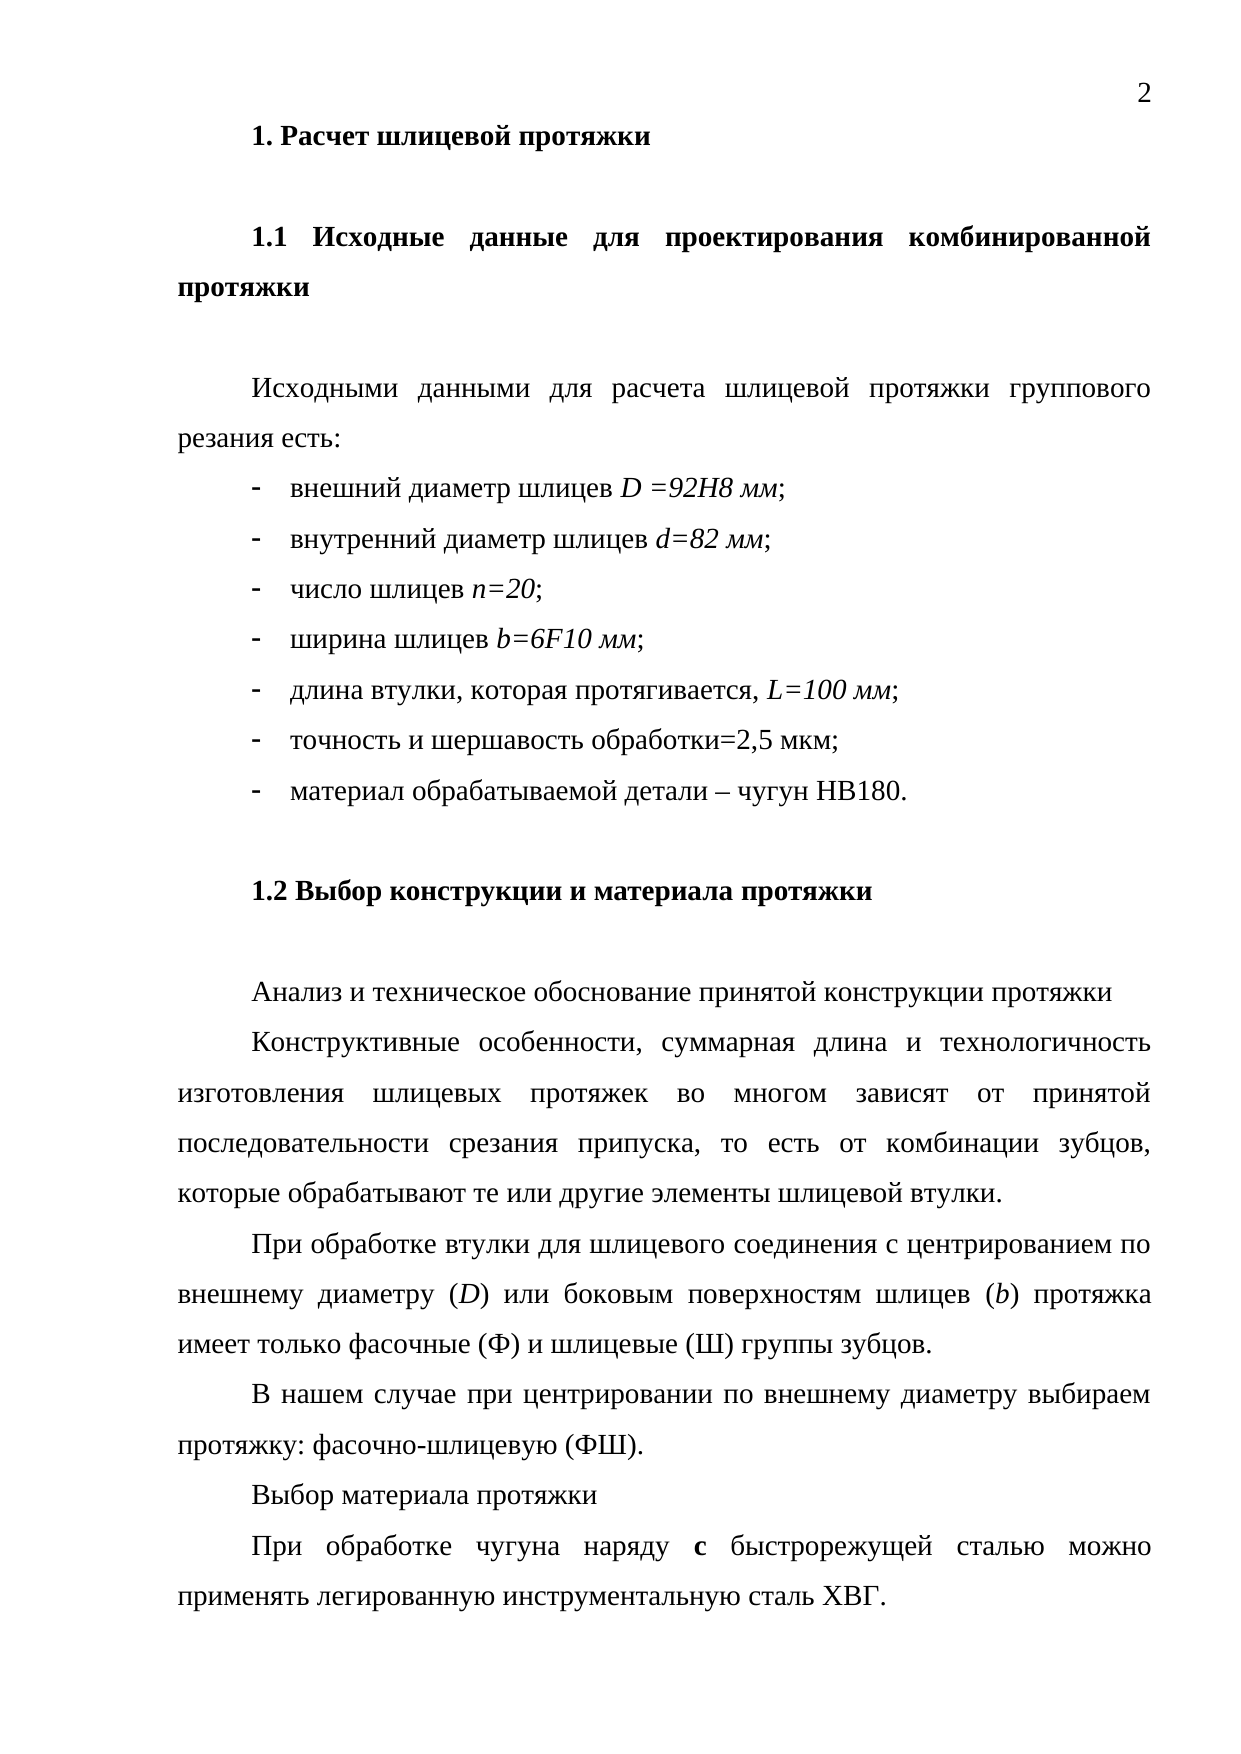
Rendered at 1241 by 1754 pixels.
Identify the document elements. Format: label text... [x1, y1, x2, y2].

text При обработке втулки для шлицевого соединения с центрированием по внешнему диаметру (D) или боковым поверхностям шлицев (b) протяжка имеет только фасочные (Ф) и шлицевые (Ш) группы зубцов. [177, 1226, 1152, 1360]
list число шлицев n=20; [177, 571, 1152, 605]
subtitle 1.2 Выбор конструкции и материала протяжки [177, 873, 1152, 907]
list внутренний диаметр шлицев d=82 мм; [177, 521, 1152, 554]
text При обработке чугуна наряду с быстрорежущей сталью можно применять легированную инструментальную сталь ХВГ. [177, 1528, 1152, 1611]
list внешний диаметр шлицев D =92H8 мм; [177, 470, 1152, 504]
text 1. Расчет шлицевой протяжки [177, 118, 1152, 152]
text В нашем случае при центрировании по внешнему диаметру выбираем протяжку: фасочно-шлицевую (ФШ). [177, 1377, 1152, 1461]
list точность и шершавость обработки=2,5 мкм; [177, 722, 1152, 756]
subtitle Выбор материала протяжки [177, 1477, 1152, 1511]
subtitle Анализ и техническое обоснование принятой конструкции протяжки [177, 974, 1152, 1008]
text Конструктивные особенности, суммарная длина и технологичность изготовления шлицевых протяжек во многом зависят от принятой последовательности срезания припуска, то есть от комбинации зубцов, которые обрабатывают те или другие элементы шлицевой втулки. [177, 1024, 1152, 1209]
text Исходными данными для расчета шлицевой протяжки группового резания есть: [177, 370, 1152, 453]
list материал обрабатываемой детали – чугун НВ180. [177, 773, 1152, 806]
text 1.1 Исходные данные для проектирования комбинированной протяжки [177, 219, 1152, 303]
list ширина шлицев b=6F10 мм; [177, 622, 1152, 655]
list длина втулки, которая протягивается, L=100 мм; [177, 672, 1152, 706]
